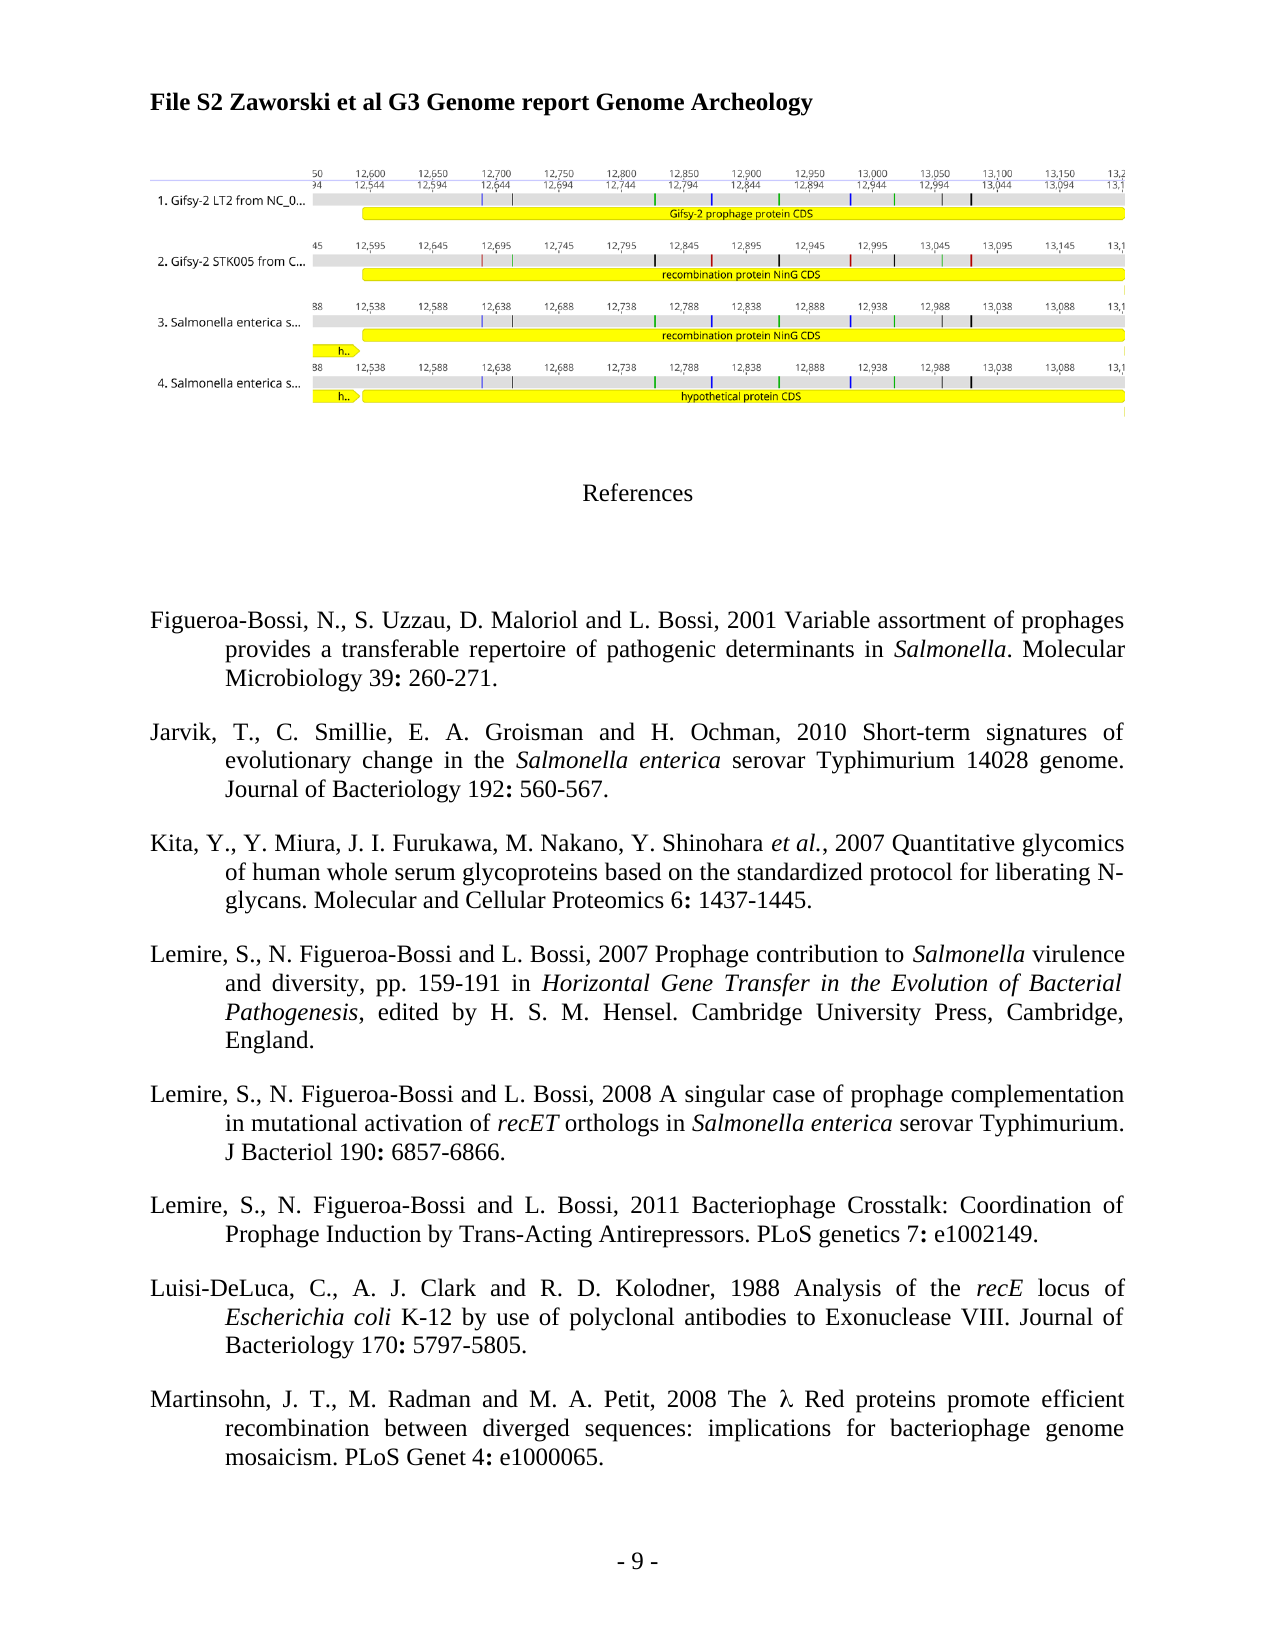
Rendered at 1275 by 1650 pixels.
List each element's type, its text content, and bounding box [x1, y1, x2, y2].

text Martinsohn, J. T., M. Radman and M. A. Petit, 2008 The l Red proteins promote efficient recombination between diverged sequences: implications for bacteriophage genome mosaicism. PLoS Genet 4: e1000065. [150, 1384, 1125, 1471]
title References [150, 478, 1125, 507]
picture [150, 157, 1125, 437]
text Lemire, S., N. Figueroa-Bossi and L. Bossi, 2011 Bacteriophage Crosstalk: Coordination of Prophage Induction by Trans-Acting Antirepressors. PLoS genetics 7: e1002149. [150, 1191, 1125, 1248]
text Lemire, S., N. Figueroa-Bossi and L. Bossi, 2008 A singular case of prophage complementation in mutational activation of recET orthologs in Salmonella enterica serovar Typhimurium. J Bacteriol 190: 6857-6866. [150, 1079, 1125, 1166]
text Lemire, S., N. Figueroa-Bossi and L. Bossi, 2007 Prophage contribution to Salmonella virulence and diversity, pp. 159-191 in Horizontal Gene Transfer in the Evolution of Bacterial Pathogenesis, edited by H. S. M. Hensel. Cambridge University Press, Cambridge, England. [150, 939, 1125, 1054]
text Kita, Y., Y. Miura, J. I. Furukawa, M. Nakano, Y. Shinohara et al., 2007 Quantitative glycomics of human whole serum glycoproteins based on the standardized protocol for liberating N-glycans. Molecular and Cellular Proteomics 6: 1437-1445. [150, 828, 1125, 914]
text Jarvik, T., C. Smillie, E. A. Groisman and H. Ochman, 2010 Short-term signatures of evolutionary change in the Salmonella enterica serovar Typhimurium 14028 genome. Journal of Bacteriology 192: 560-567. [150, 717, 1125, 803]
text Figueroa-Bossi, N., S. Uzzau, D. Maloriol and L. Bossi, 2001 Variable assortment of prophages provides a transferable repertoire of pathogenic determinants in Salmonella. Molecular Microbiology 39: 260-271. [150, 606, 1125, 692]
text Luisi-DeLuca, C., A. J. Clark and R. D. Kolodner, 1988 Analysis of the recE locus of Escherichia coli K-12 by use of polyclonal antibodies to Exonuclease VIII. Journal of Bacteriology 170: 5797-5805. [150, 1273, 1125, 1359]
